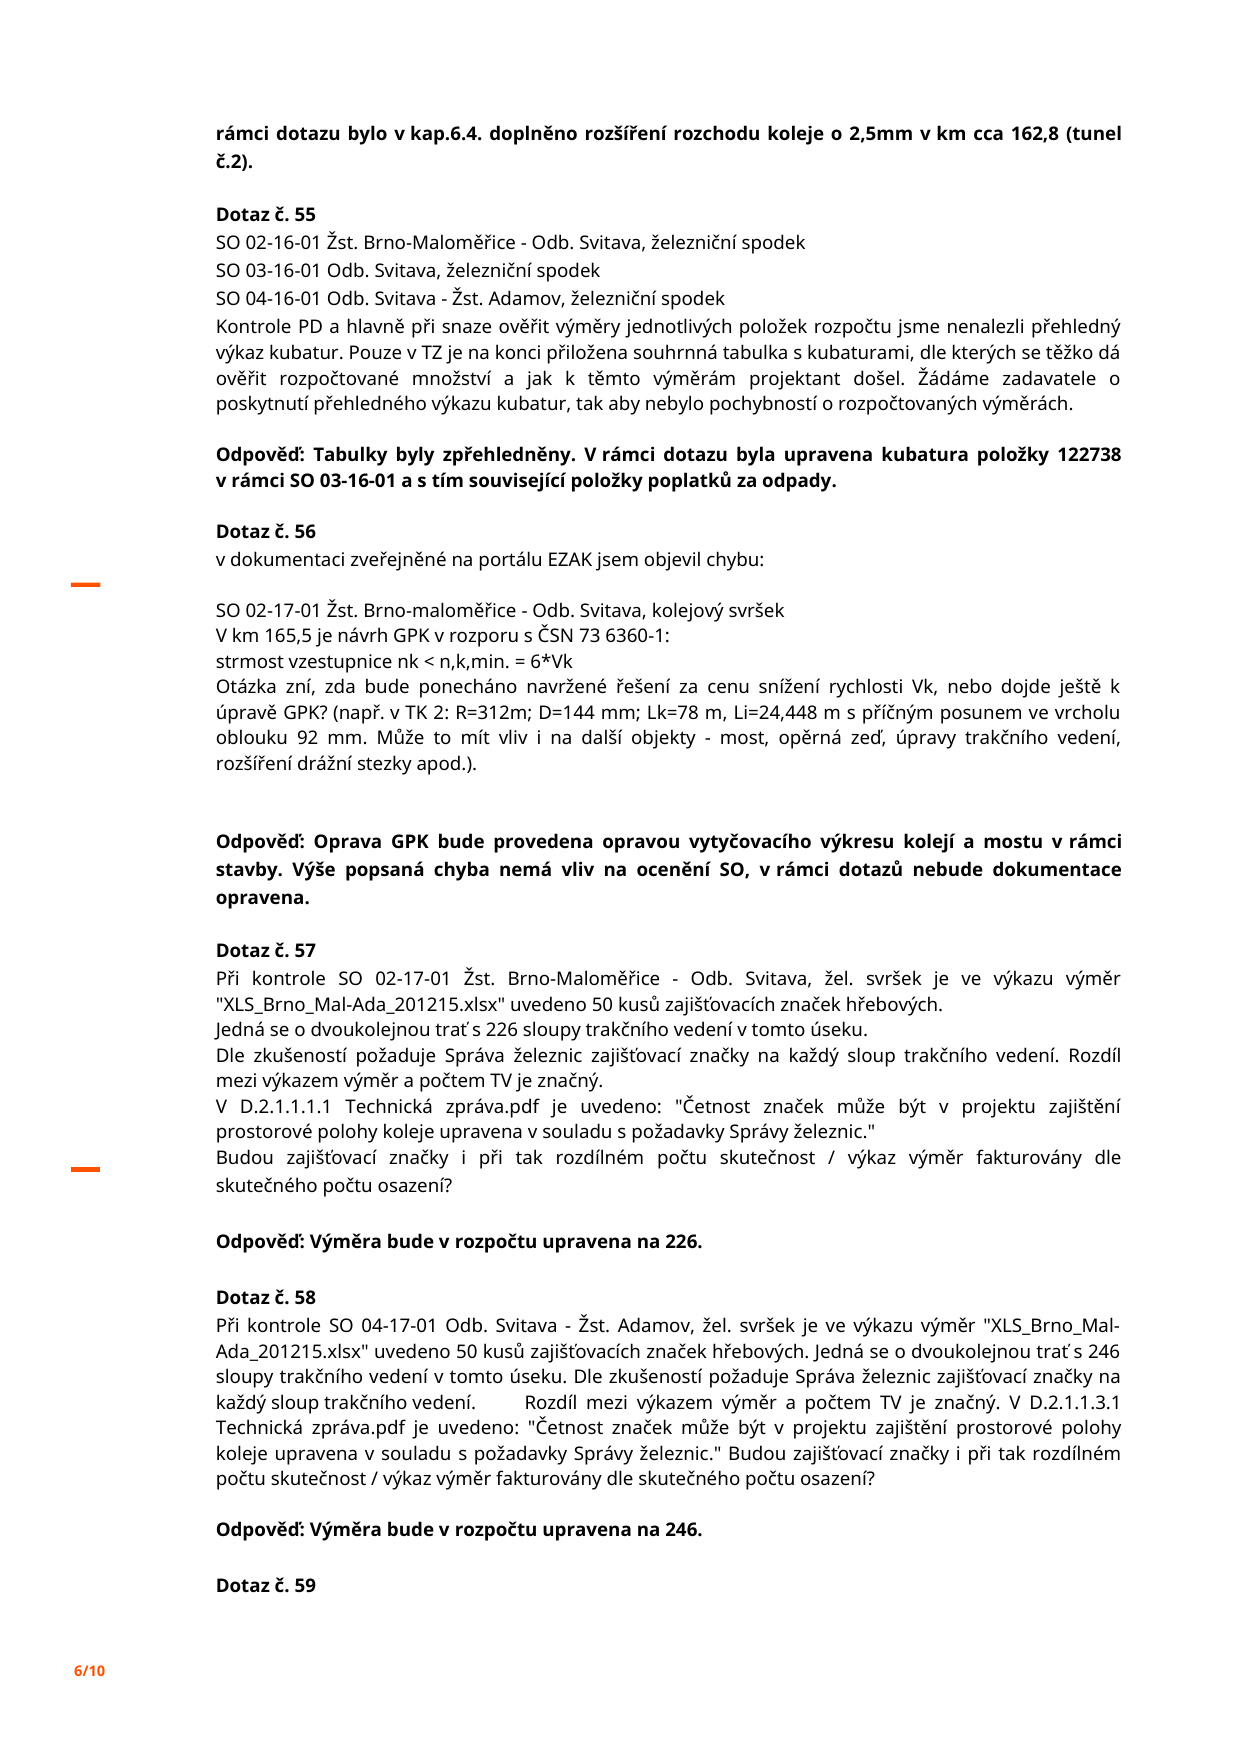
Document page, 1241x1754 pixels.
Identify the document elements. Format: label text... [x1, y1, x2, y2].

text Jedná se o dvoukolejnou trať s 226 sloupy trakčního vedení v tomto úseku. [216, 1017, 1122, 1042]
text SO 04-16-01 Odb. Svitava - Žst. Adamov, železniční spodek [216, 286, 1122, 311]
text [216, 121, 1122, 174]
text Dotaz č. 58 [216, 1284, 1122, 1310]
text SO 02-16-01 Žst. Brno-Maloměřice - Odb. Svitava, železniční spodek [216, 230, 1122, 255]
text SO 03-16-01 Odb. Svitava, železniční spodek [216, 258, 1122, 283]
text Odpověď: Výměra bude v rozpočtu upravena na 246. [216, 1517, 1122, 1542]
text SO 02-17-01 Žst. Brno-maloměřice - Odb. Svitava, kolejový svršek [216, 597, 1122, 622]
text Otázka zní, zda bude ponecháno navržené řešení za cenu snížení rychlosti Vk, nebo dojde ještě k úpravě GPK? (např. v TK 2: R=312m; D=144 mm; Lk=78 m, Li=24,448 m s příčným posunem ve vrcholu oblouku 92 mm. Může to mít vliv i na další objekty - most, opěrná zeď, úpravy trakčního vedení, rozšíření drážní stezky apod.). [216, 673, 1122, 776]
text V D.2.1.1.1.1 Technická zpráva.pdf je uvedeno: "Četnost značek může být v projektu zajištění prostorové polohy koleje upravena v souladu s požadavky Správy železnic." [216, 1093, 1122, 1144]
text Odpověď: Výměra bude v rozpočtu upravena na 226. [216, 1228, 1122, 1254]
text Dotaz č. 55 [216, 202, 1122, 227]
text Budou zajišťovací značky i při tak rozdílném počtu skutečnost / výkaz výměr fakturovány dle skutečného počtu osazení? [216, 1144, 1122, 1198]
text v dokumentaci zveřejněné na portálu EZAK jsem objevil chybu: [216, 546, 1122, 571]
text Při kontrole SO 02-17-01 Žst. Brno-Maloměřice - Odb. Svitava, žel. svršek je ve výkazu výměr "XLS_Brno_Mal-Ada_201215.xlsx" uvedeno 50 kusů zajišťovacích značek hřebových. [216, 966, 1122, 1017]
text Při kontrole SO 04-17-01 Odb. Svitava - Žst. Adamov, žel. svršek je ve výkazu výměr "XLS_Brno_Mal-Ada_201215.xlsx" uvedeno 50 kusů zajišťovacích značek hřebových. Jedná se o dvoukolejnou trať s 246 sloupy trakčního vedení v tomto úseku. Dle zkušeností požaduje Správa železnic zajišťovací značky na každý sloup trakčního vedení. Rozdíl mezi výkazem výměr a počtem TV je značný. V D.2.1.1.3.1 Technická zpráva.pdf je uvedeno: "Četnost značek může být v projektu zajištění prostorové polohy koleje upravena v souladu s požadavky Správy železnic." Budou zajišťovací značky i při tak rozdílném počtu skutečnost / výkaz výměr fakturovány dle skutečného počtu osazení? [216, 1312, 1122, 1491]
text Odpověď: Oprava GPK bude provedena opravou vytyčovacího výkresu kolejí a mostu v rámci stavby. Výše popsaná chyba nemá vliv na ocenění SO, v rámci dotazů nebude dokumentace opravena. [216, 829, 1122, 910]
text V km 165,5 je návrh GPK v rozporu s ČSN 73 6360-1: [216, 622, 1122, 648]
text Kontrole PD a hlavně při snaze ověřit výměry jednotlivých položek rozpočtu jsme nenalezli přehledný výkaz kubatur. Pouze v TZ je na konci přiložena souhrnná tabulka s kubaturami, dle kterých se těžko dá ověřit rozpočtované množství a jak k těmto výměrám projektant došel. Žádáme zadavatele o poskytnutí přehledného výkazu kubatur, tak aby nebylo pochybností o rozpočtovaných výměrách. [216, 314, 1122, 416]
text Dotaz č. 56 [216, 518, 1122, 543]
text strmost vzestupnice nk < n,k,min. = 6*Vk [216, 648, 1122, 673]
text Odpověď: Tabulky byly zpřehledněny. V rámci dotazu byla upravena kubatura položky 122738 v rámci SO 03-16-01 a s tím související položky poplatků za odpady. [216, 441, 1122, 492]
text Dle zkušeností požaduje Správa železnic zajišťovací značky na každý sloup trakčního vedení. Rozdíl mezi výkazem výměr a počtem TV je značný. [216, 1042, 1122, 1093]
text Dotaz č. 59 [216, 1573, 1122, 1598]
text Dotaz č. 57 [216, 938, 1122, 963]
